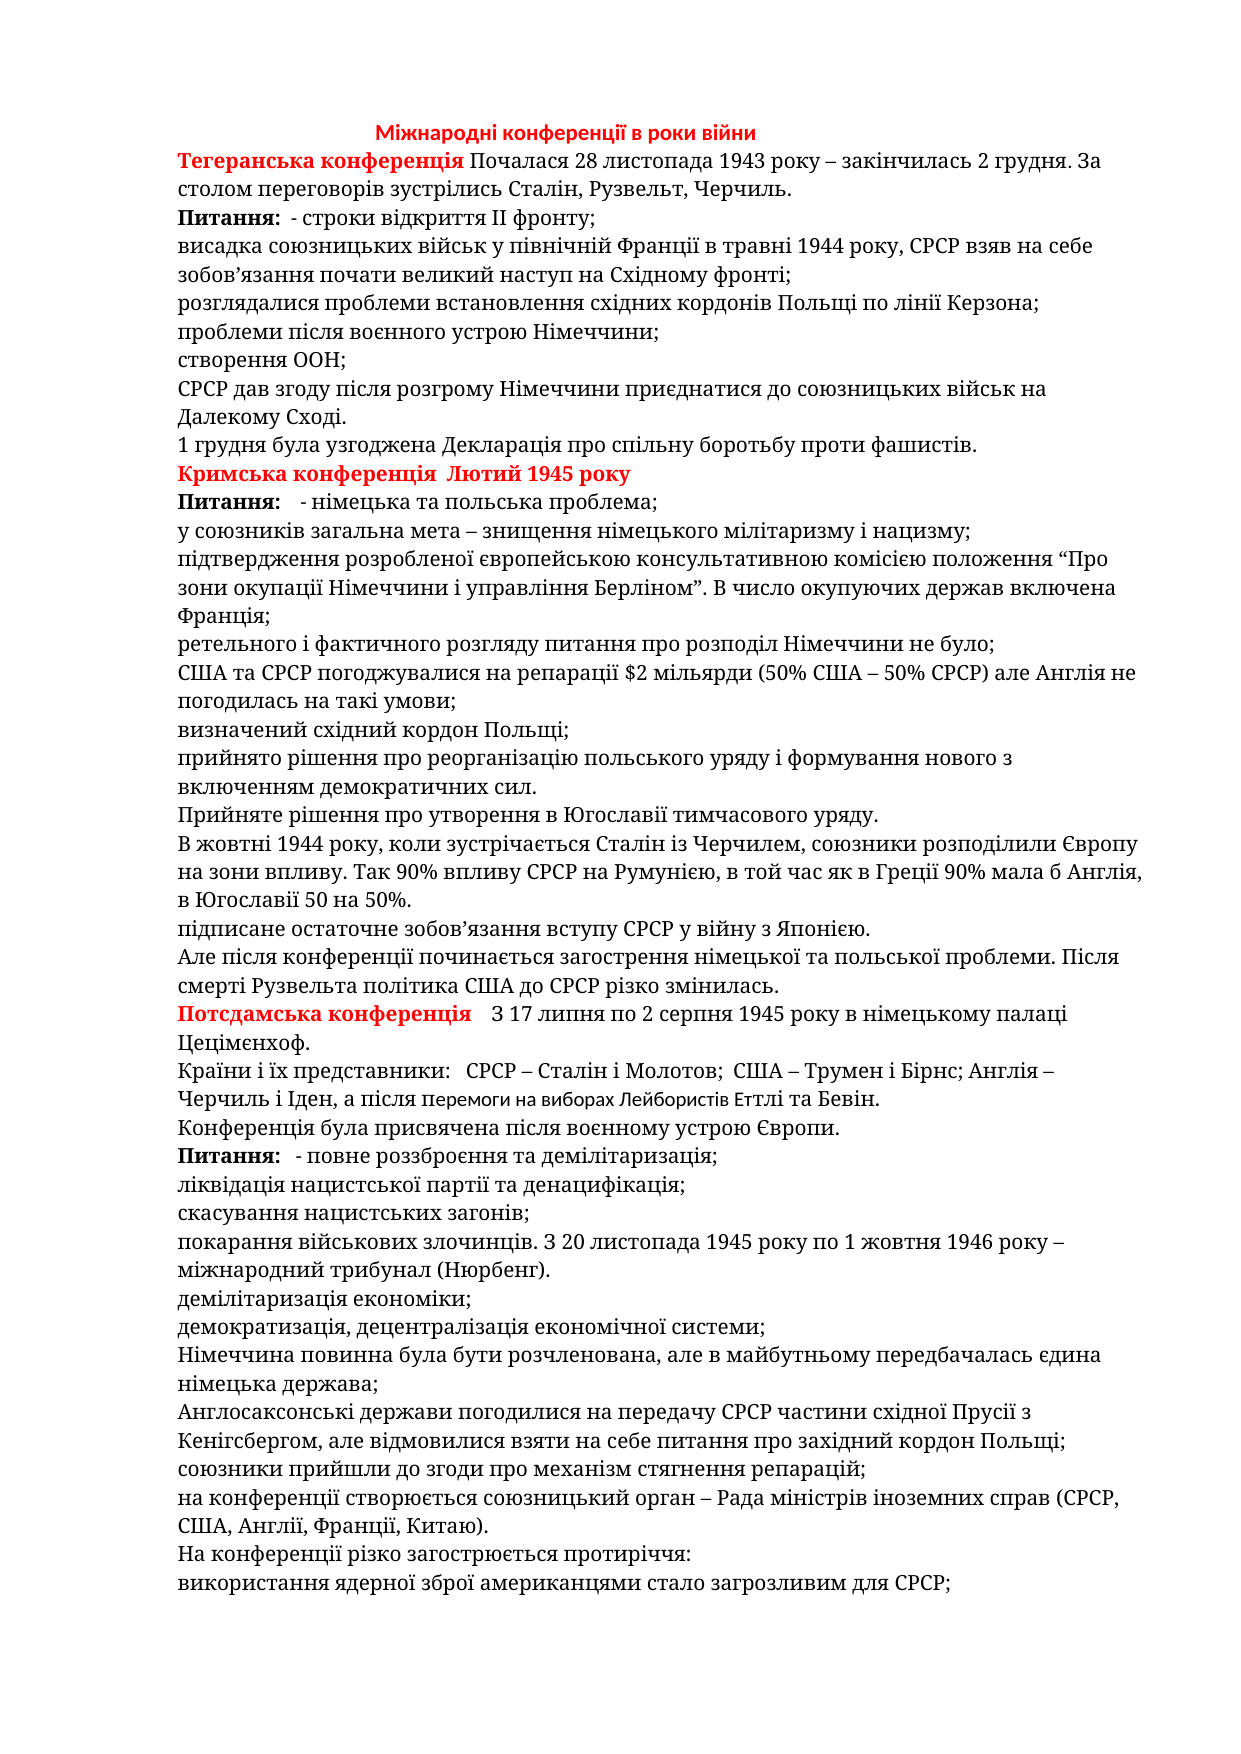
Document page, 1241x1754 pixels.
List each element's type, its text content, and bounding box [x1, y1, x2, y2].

text Питання: - повне роззброєння та демілітаризація; [177, 1141, 1152, 1170]
text ліквідація нацистської партії та денацифікація; [177, 1170, 1152, 1198]
text Потсдамська конференція З 17 липня по 2 серпня 1945 року в німецькому палаці Цецімєнхоф. [177, 999, 1152, 1056]
text демілітаризація економіки; [177, 1284, 1152, 1312]
text підписане остаточне зобов’язання вступу СРСР у війну з Японією. [177, 914, 1152, 942]
text Питання: - строки відкриття ІІ фронту; [177, 203, 1152, 231]
text Тегеранська конференція Почалася 28 листопада 1943 року – закінчилась 2 грудня. За столом переговорів зустрілись Сталін, Рузвельт, Черчиль. [177, 146, 1152, 203]
text розглядалися проблеми встановлення східних кордонів Польщі по лінії Керзона; [177, 288, 1152, 317]
text Англосаксонські держави погодилися на передачу СРСР частини східної Прусії з Кенігсбергом, але відмовилися взяти на себе питання про західний кордон Польщі; [177, 1397, 1152, 1454]
text Кримська конференція Лютий 1945 року [177, 459, 1152, 487]
text висадка союзницьких військ у північній Франції в травні 1944 року, СРСР взяв на себе зобов’язання почати великий наступ на Східному фронті; [177, 231, 1152, 288]
text прийнято рішення про реорганізацію польського уряду і формування нового з включенням демократичних сил. [177, 743, 1152, 800]
text В жовтні 1944 року, коли зустрічається Сталін із Черчилем, союзники розподілили Європу на зони впливу. Так 90% впливу СРСР на Румунією, в той час як в Греції 90% мала б Англія, в Югославії 50 на 50%. [177, 829, 1152, 914]
text Питання: - німецька та польська проблема; [177, 487, 1152, 516]
text Конференція була присвячена після воєнному устрою Європи. [177, 1113, 1152, 1141]
text союзники прийшли до згоди про механізм стягнення репарацій; [177, 1454, 1152, 1483]
text США та СРСР погоджувалися на репарації $2 мільярди (50% США – 50% СРСР) але Англія не погодилась на такі умови; [177, 658, 1152, 715]
text Країни і їх представники: СРСР – Сталін і Молотов; США – Трумен і Бірнс; Англія – Черчиль і Іден, а після перемоги на виборах Лейбористів Еттлі та Бевін. [177, 1056, 1152, 1113]
text Але після конференції починається загострення німецької та польської проблеми. Після смерті Рузвельта політика США до СРСР різко змінилась. [177, 942, 1152, 999]
text покарання військових злочинців. З 20 листопада 1945 року по 1 жовтня 1946 року – міжнародний трибунал (Нюрбенг). [177, 1227, 1152, 1284]
text на конференції створюється союзницький орган – Рада міністрів іноземних справ (СРСР, США, Англії, Франції, Китаю). [177, 1483, 1152, 1539]
text Міжнародні конференції в роки війни [177, 118, 1152, 146]
text 1 грудня була узгоджена Декларація про спільну боротьбу проти фашистів. [177, 431, 1152, 459]
text створення ООН; [177, 345, 1152, 374]
text визначений східний кордон Польщі; [177, 715, 1152, 743]
text Німеччина повинна була бути розчленована, але в майбутньому передбачалась єдина німецька держава; [177, 1341, 1152, 1397]
text у союзників загальна мета – знищення німецького мілітаризму і нацизму; [177, 516, 1152, 544]
text проблеми після воєнного устрою Німеччини; [177, 317, 1152, 345]
text Прийняте рішення про утворення в Югославії тимчасового уряду. [177, 800, 1152, 829]
text ретельного і фактичного розгляду питання про розподіл Німеччини не було; [177, 629, 1152, 658]
text СРСР дав згоду після розгрому Німеччини приєднатися до союзницьких військ на Далекому Сході. [177, 374, 1152, 431]
text використання ядерної зброї американцями стало загрозливим для СРСР; [177, 1568, 1152, 1596]
text підтвердження розробленої європейською консультативною комісією положення “Про зони окупації Німеччини і управління Берліном”. В число окупуючих держав включена Франція; [177, 544, 1152, 629]
text демократизація, децентралізація економічної системи; [177, 1312, 1152, 1341]
text скасування нацистських загонів; [177, 1198, 1152, 1227]
text На конференції різко загострюється протиріччя: [177, 1539, 1152, 1568]
